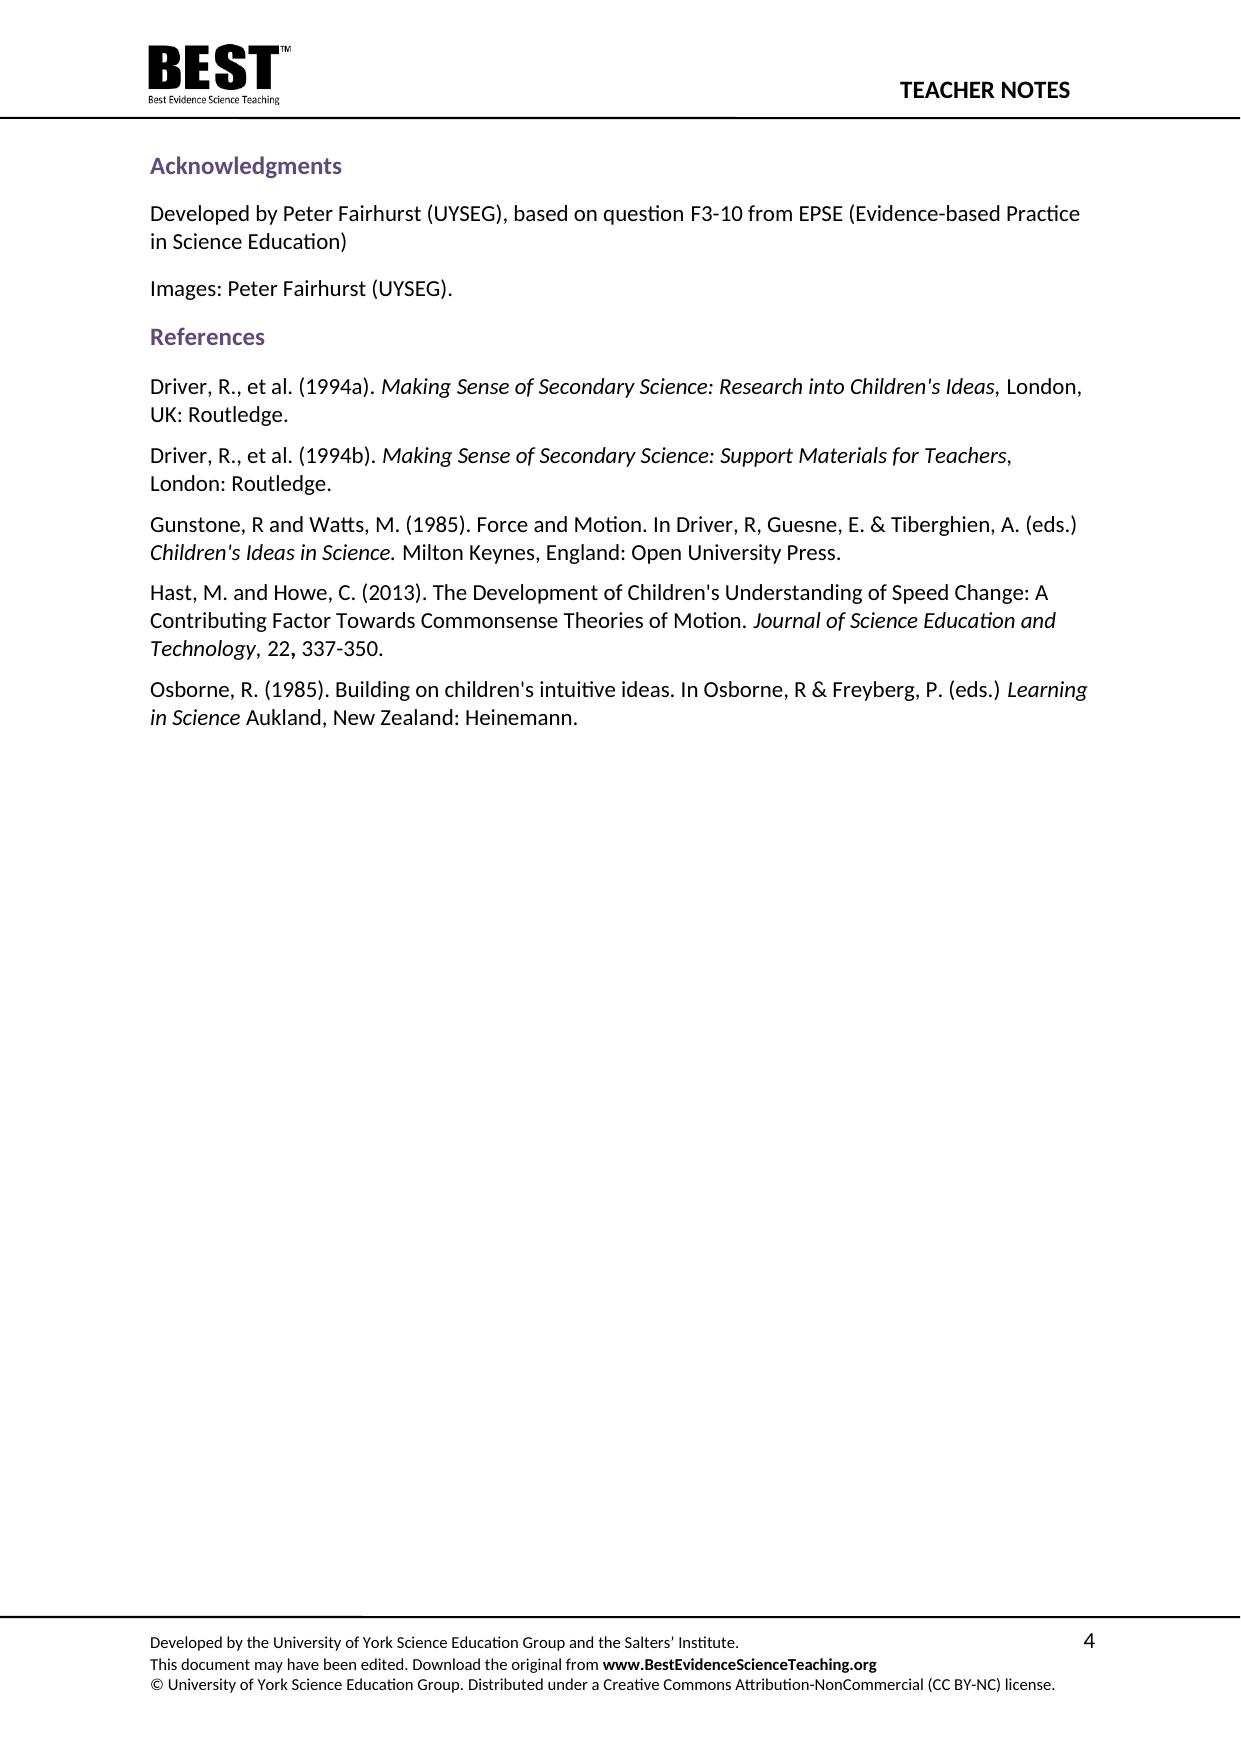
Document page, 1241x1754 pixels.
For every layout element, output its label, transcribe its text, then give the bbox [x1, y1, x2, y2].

text Acknowledgments [150, 150, 1090, 181]
text Developed by Peter Fairhurst (UYSEG), based on question F3-10 from EPSE (Evidence-based Practice in Science Education) [150, 199, 1090, 255]
text Images: Peter Fairhurst (UYSEG). [150, 274, 1090, 302]
text Osborne, R. (1985). Building on children's intuitive ideas. In Osborne, R & Freyberg, P. (eds.) Learning in Science Aukland, New Zealand: Heinemann. [150, 675, 1090, 731]
text Driver, R., et al. (1994b). Making Sense of Secondary Science: Support Materials for Teachers, London: Routledge. [150, 441, 1090, 497]
text References [150, 321, 1090, 351]
text Driver, R., et al. (1994a). Making Sense of Secondary Science: Research into Children's Ideas, London, UK: Routledge. [150, 370, 1090, 429]
picture [148, 44, 291, 105]
text Gunstone, R and Watts, M. (1985). Force and Motion. In Driver, R, Guesne, E. & Tiberghien, A. (eds.) Children's Ideas in Science. Milton Keynes, England: Open University Press. [150, 510, 1090, 566]
text Hast, M. and Howe, C. (2013). The Development of Children's Understanding of Speed Change: A Contributing Factor Towards Commonsense Theories of Motion. Journal of Science Education and Technology, 22, 337-350. [150, 578, 1090, 662]
